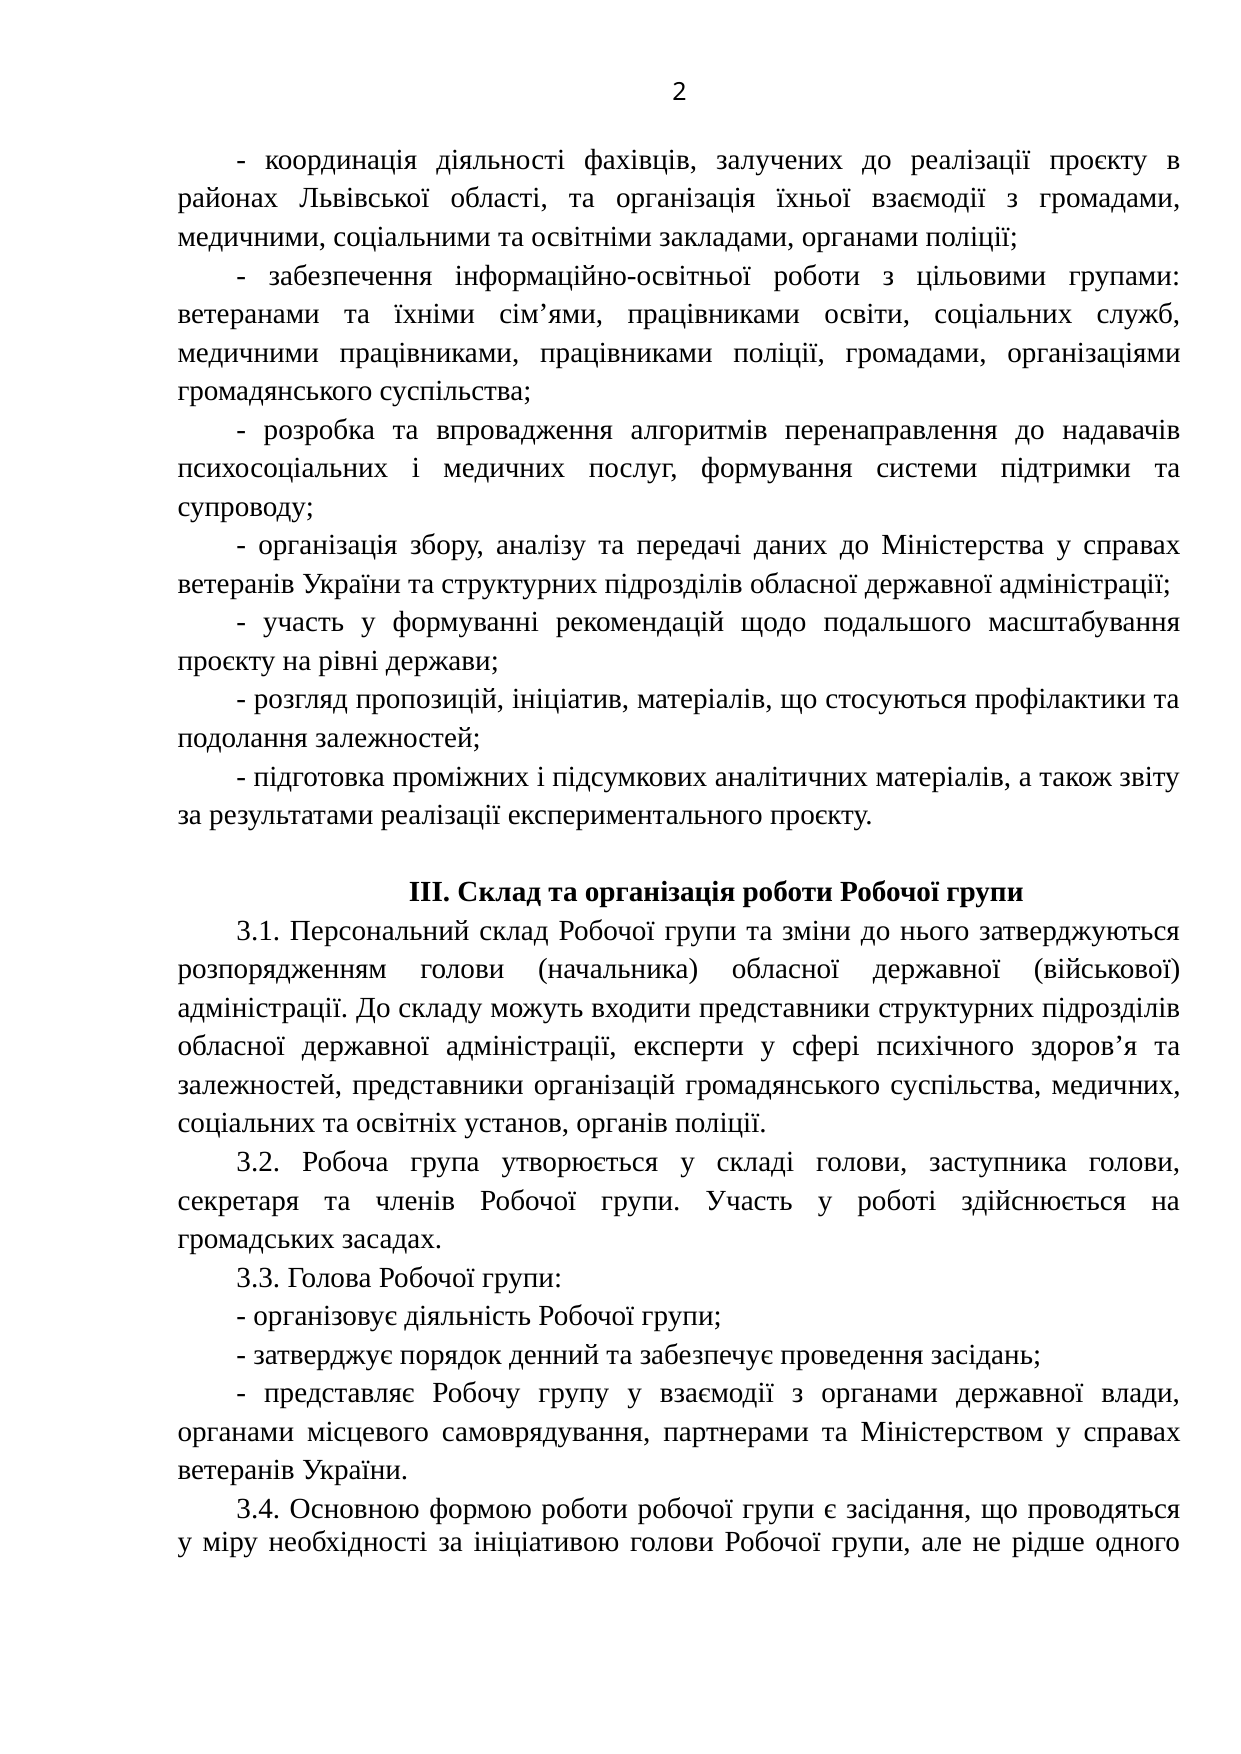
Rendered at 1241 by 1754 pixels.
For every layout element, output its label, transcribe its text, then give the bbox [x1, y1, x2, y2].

text - координація діяльності фахівців, залучених до реалізації проєкту в районах Львівської області, та організація їхньої взаємодії з громадами, медичними, соціальними та освітніми закладами, органами поліції; [177, 142, 1181, 253]
text 3.3. Голова Робочої групи: [177, 1260, 1181, 1293]
text - організація збору, аналізу та передачі даних до Міністерства у справах ветеранів України та структурних підрозділів обласної державної адміністрації; [177, 527, 1181, 599]
text - розгляд пропозицій, ініціатив, матеріалів, що стосуються профілактики та подолання залежностей; [177, 682, 1181, 754]
text 3.2. Робоча група утворюється у складі голови, заступника голови, секретаря та членів Робочої групи. Участь у роботі здійснюється на громадських засадах. [177, 1144, 1181, 1255]
text - участь у формуванні рекомендацій щодо подальшого масштабування проєкту на рівні держави; [177, 604, 1181, 677]
text - розробка та впровадження алгоритмів перенаправлення до надавачів психосоціальних і медичних послуг, формування системи підтримки та супроводу; [177, 412, 1181, 522]
text - затверджує порядок денний та забезпечує проведення засідань; [177, 1337, 1181, 1370]
text - представляє Робочу групу у взаємодії з органами державної влади, органами місцевого самоврядування, партнерами та Міністерством у справах ветеранів України. [177, 1375, 1181, 1486]
text III. Склад та організація роботи Робочої групи [177, 874, 1181, 908]
text - підготовка проміжних і підсумкових аналітичних матеріалів, а також звіту за результатами реалізації експериментального проєкту. [177, 759, 1181, 831]
text - забезпечення інформаційно-освітньої роботи з цільовими групами: ветеранами та їхніми сім’ями, працівниками освіти, соціальних служб, медичними працівниками, працівниками поліції, громадами, організаціями громадянського суспільства; [177, 258, 1181, 407]
text - організовує діяльність Робочої групи; [177, 1298, 1181, 1332]
text 3.1. Персональний склад Робочої групи та зміни до нього затверджуються розпорядженням голови (начальника) обласної державної (військової) адміністрації. До складу можуть входити представники структурних підрозділів обласної державної адміністрації, експерти у сфері психічного здоров’я та залежностей, представники організацій громадянського суспільства, медичних, соціальних та освітніх установ, органів поліції. [177, 913, 1181, 1139]
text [177, 1491, 1181, 1558]
